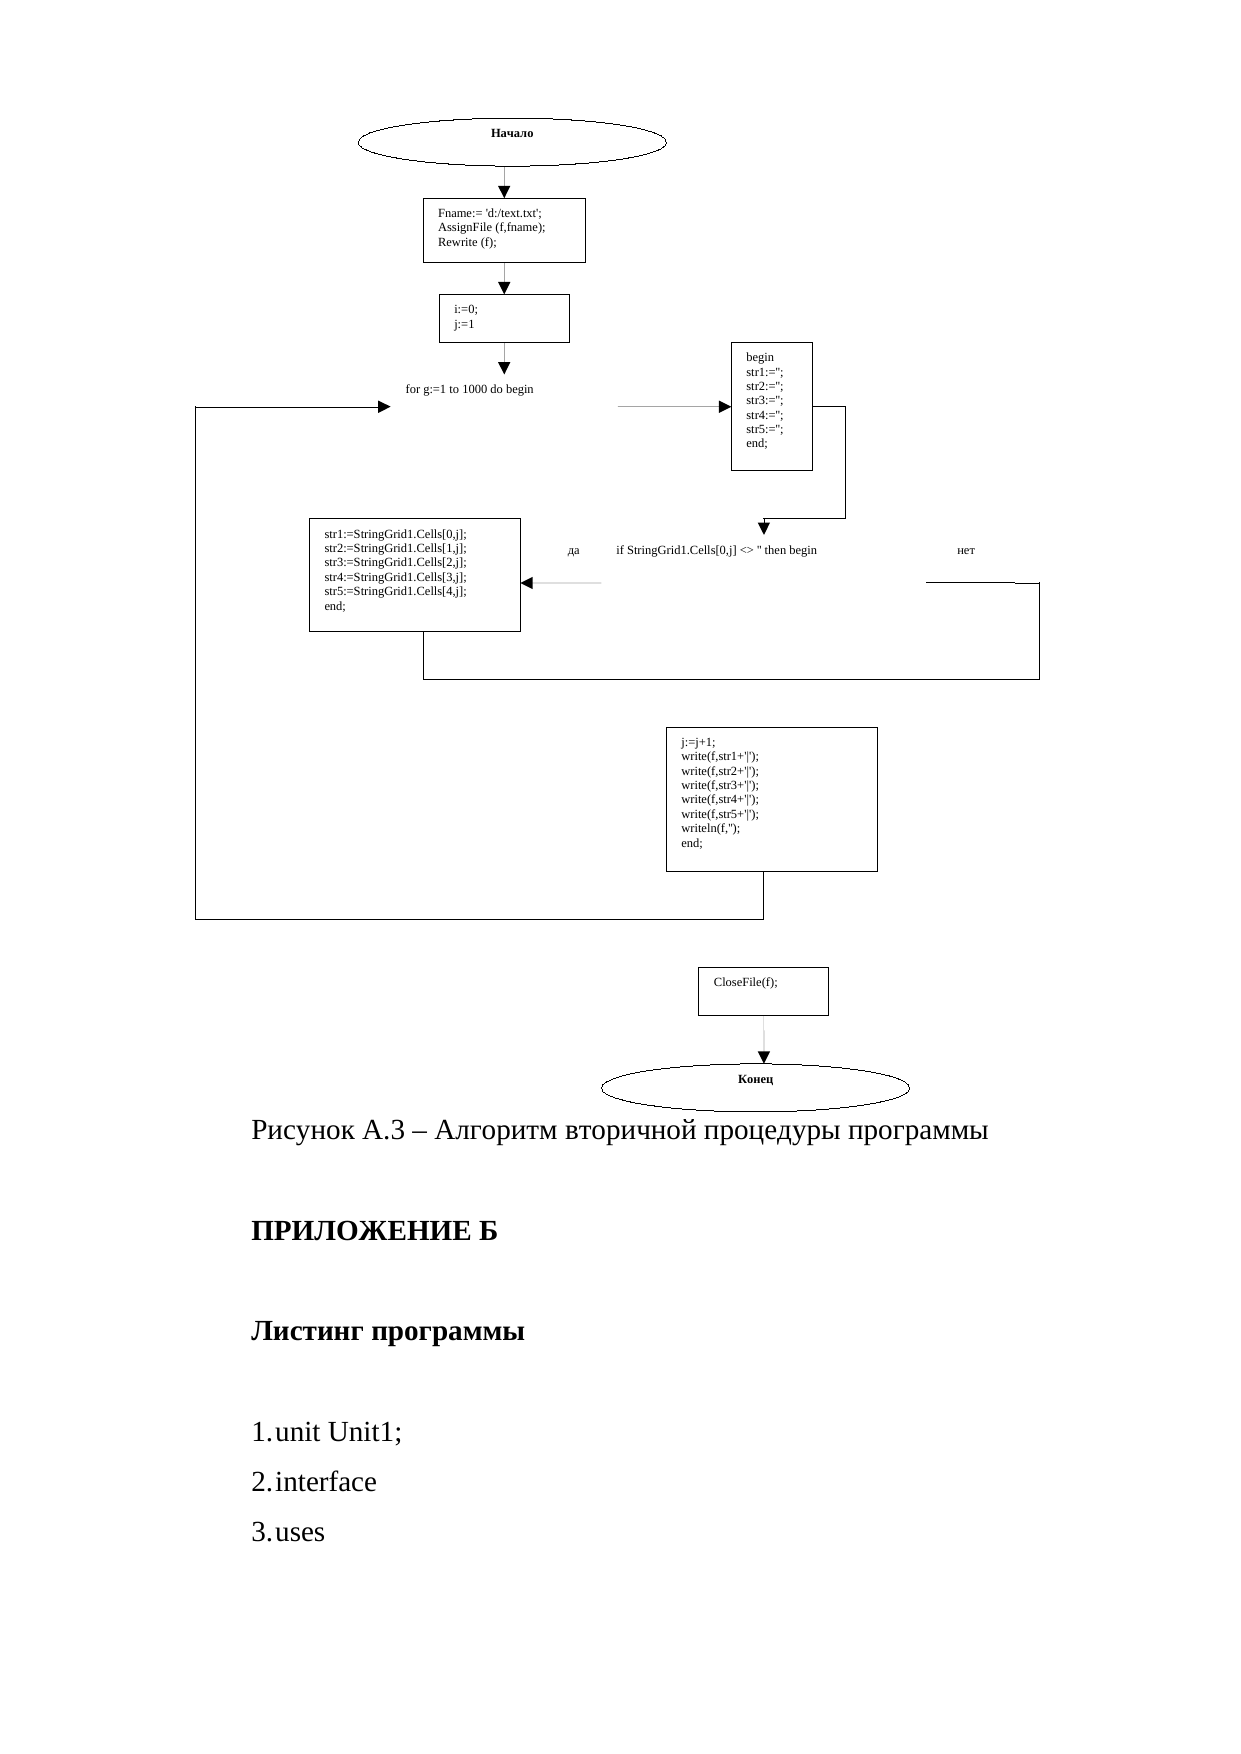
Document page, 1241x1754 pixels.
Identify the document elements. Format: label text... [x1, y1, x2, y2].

text Рисунок А.3 – Алгоритм вторичной процедуры программы [177, 1112, 1152, 1146]
text ПРИЛОЖЕНИЕ Б [177, 1213, 1152, 1246]
text Листинг программы [177, 1313, 1152, 1347]
list interface [177, 1464, 1152, 1498]
list uses [177, 1514, 1152, 1548]
list unit Unit1; [177, 1414, 1152, 1447]
